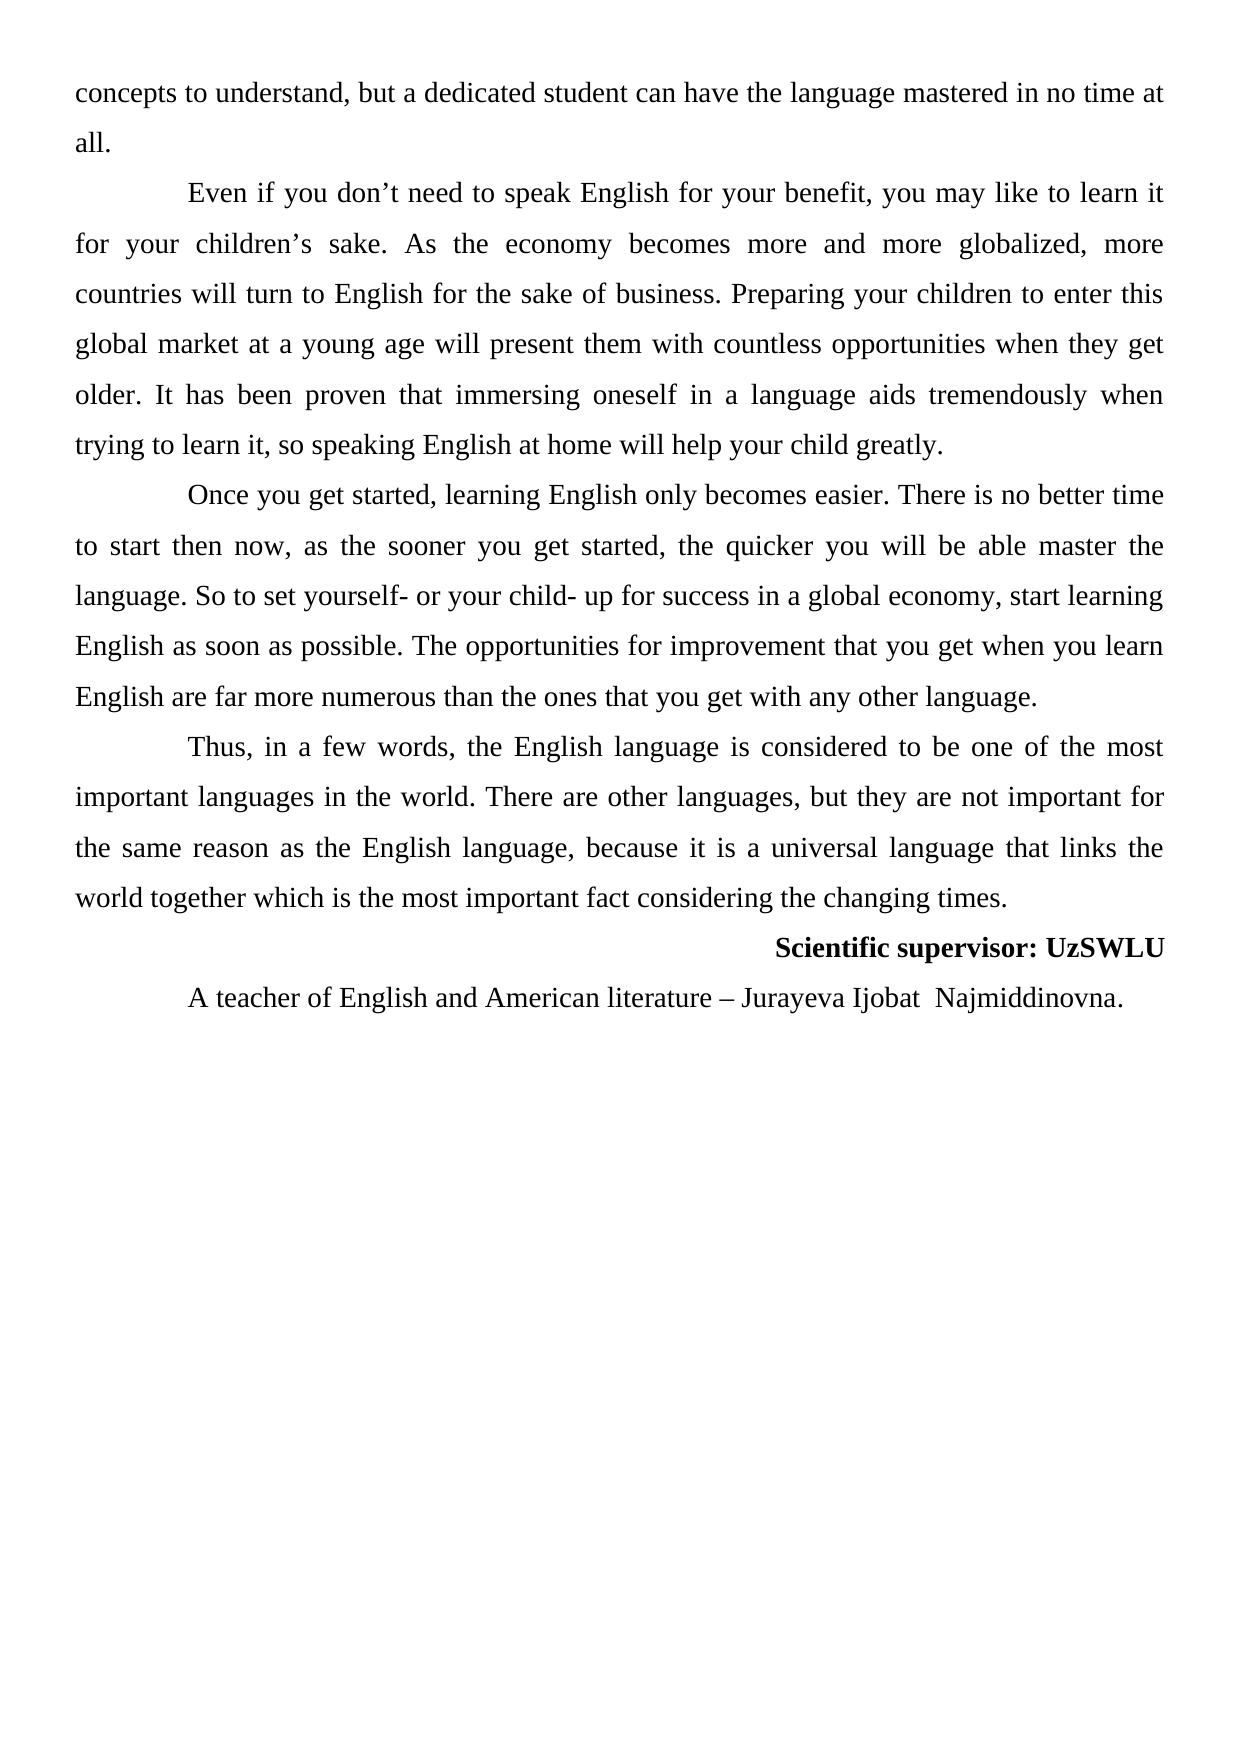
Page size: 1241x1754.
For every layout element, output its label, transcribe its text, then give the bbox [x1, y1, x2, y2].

text Scientific supervisor: UzSWLU [75, 930, 1165, 964]
text Even if you don’t need to speak English for your benefit, you may like to learn it for your children’s sake. As the economy becomes more and more globalized, more countries will turn to English for the sake of business. Preparing your children to enter this global market at a young age will present them with countless opportunities when they get older. It has been proven that immersing oneself in a language aids tremendously when trying to learn it, so speaking English at home will help your child greatly. [75, 176, 1165, 461]
text A teacher of English and American literature – Jurayeva Ijobat Najmiddinovna. [75, 981, 1165, 1014]
text Thus, in a few words, the English language is considered to be one of the most important languages in the world. There are other languages, but they are not important for the same reason as the English language, because it is a universal language that links the world together which is the most important fact considering the changing times. [75, 729, 1165, 913]
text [75, 108, 1165, 159]
text Once you get started, learning English only becomes easier. There is no better time to start then now, as the sooner you get started, the quicker you will be able master the language. So to set yourself- or your child- up for success in a global economy, start learning English as soon as possible. The opportunities for improvement that you get when you learn English are far more numerous than the ones that you get with any other language. [75, 477, 1165, 712]
